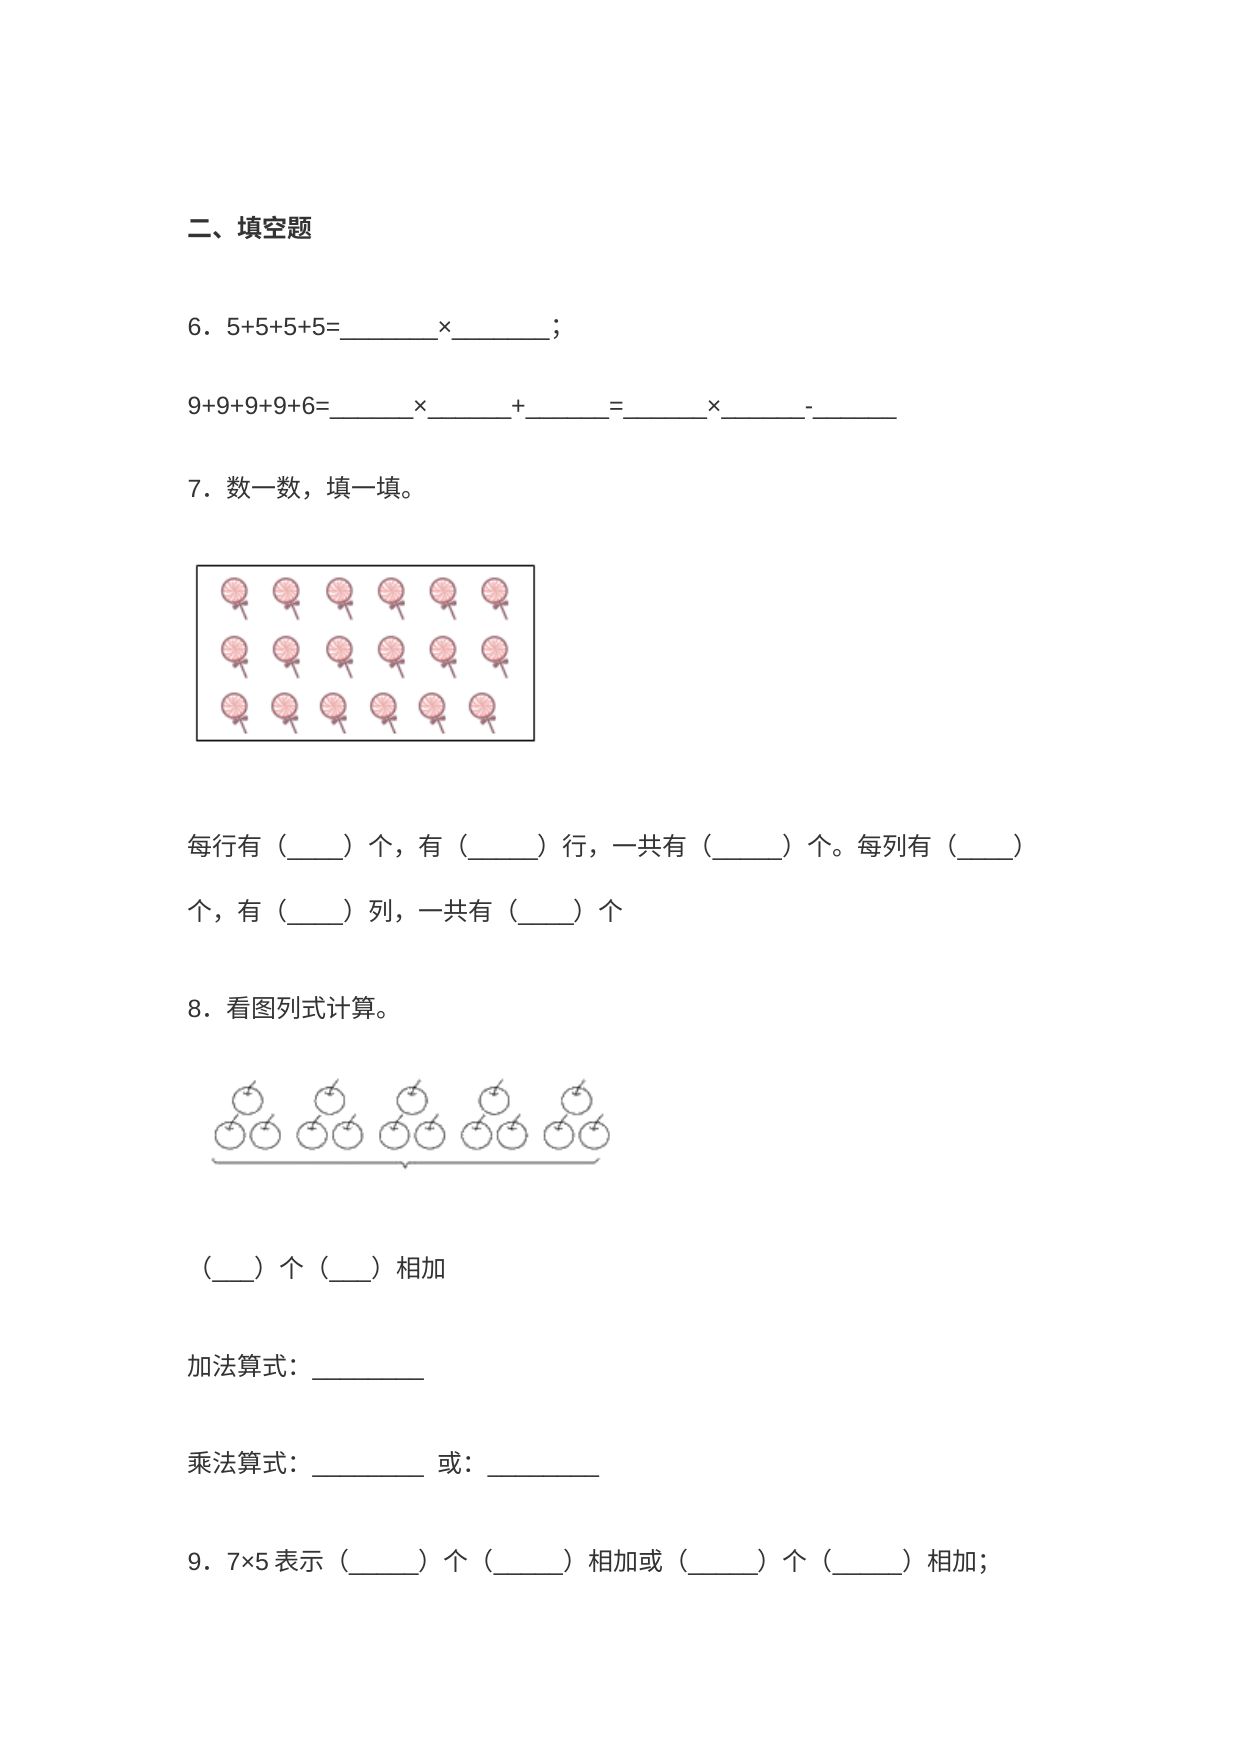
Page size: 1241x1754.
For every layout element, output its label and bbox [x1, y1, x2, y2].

text [187, 162, 1053, 1592]
picture [187, 1072, 635, 1179]
picture [187, 552, 543, 748]
